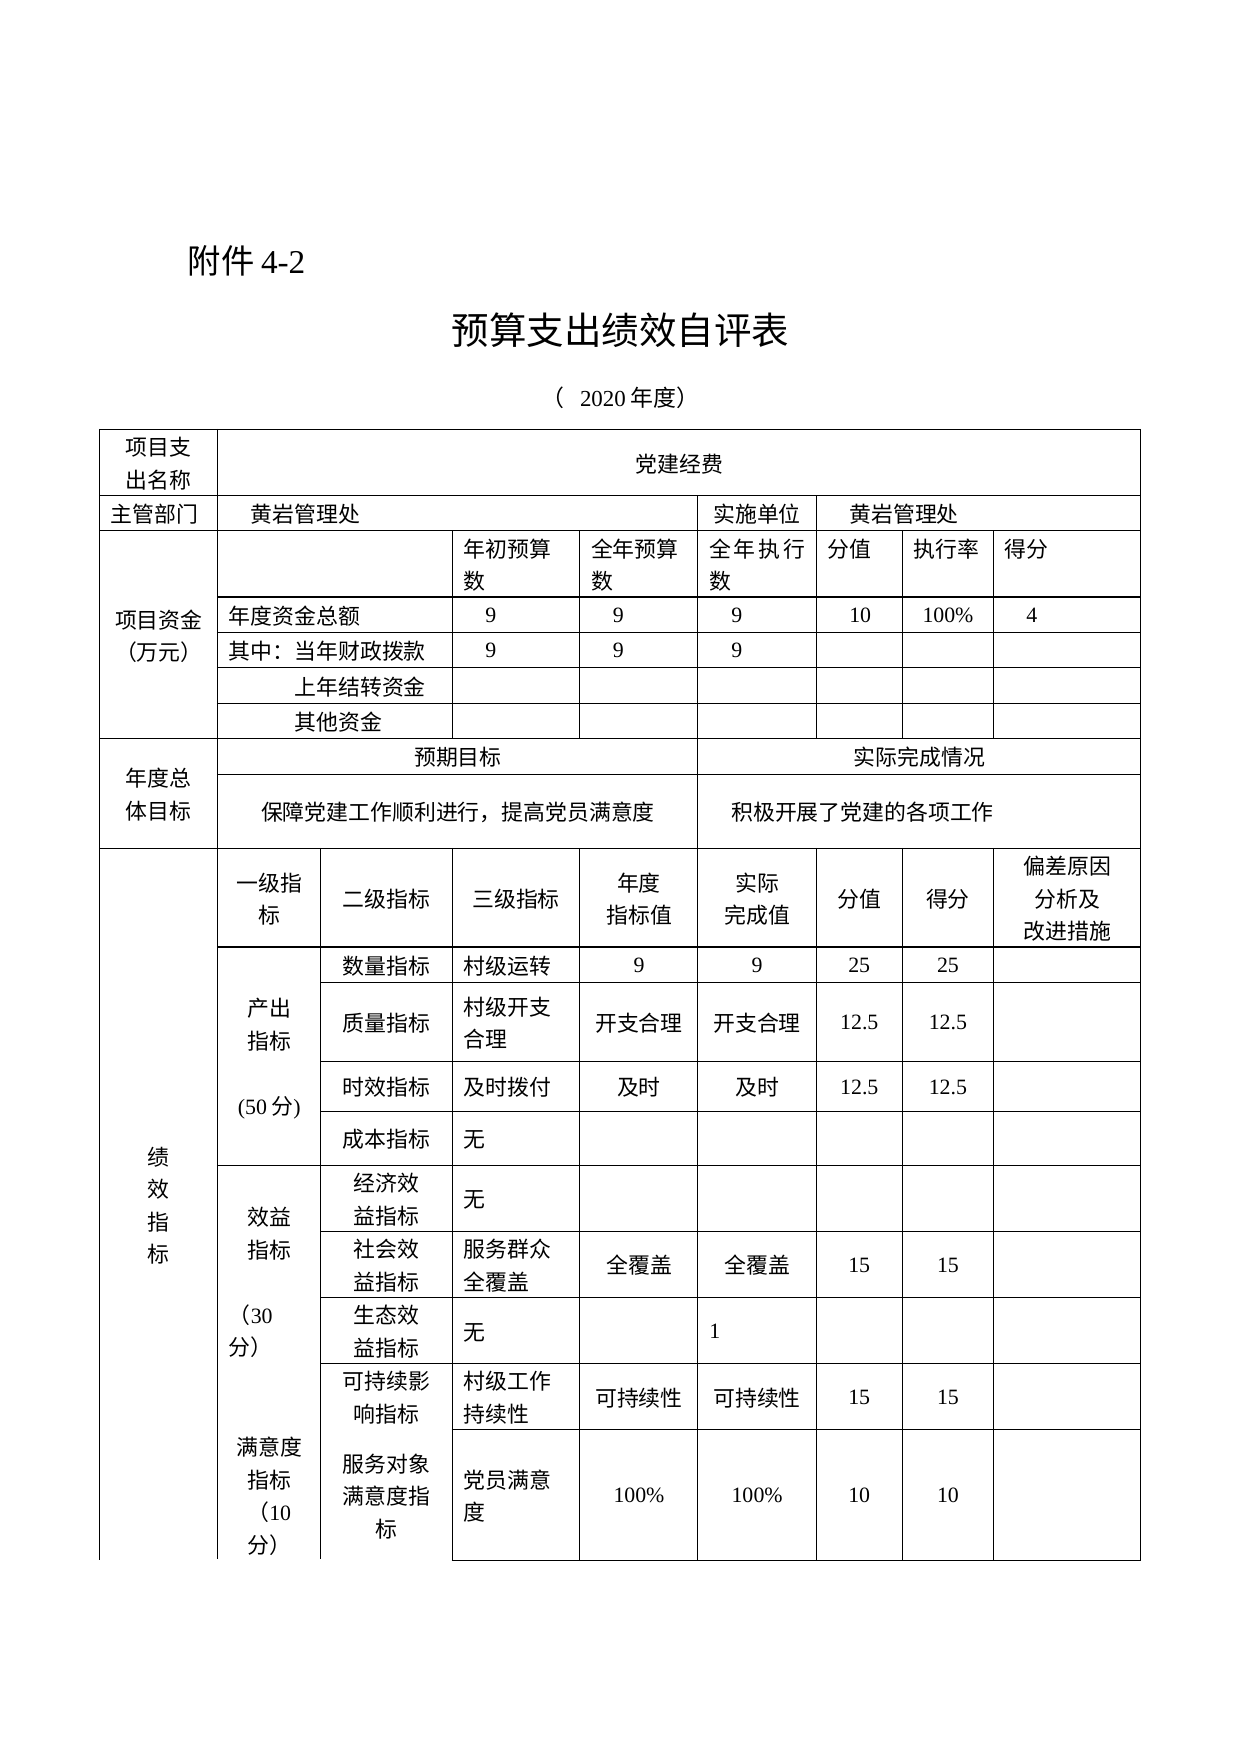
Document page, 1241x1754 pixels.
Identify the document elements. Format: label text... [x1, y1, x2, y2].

table_cell 10 [903, 1430, 993, 1560]
table_cell 100% [698, 1430, 816, 1560]
table_cell 黄岩管理处 [218, 496, 697, 530]
table_cell 党员满意度 [453, 1430, 579, 1560]
table_cell 12.5 [903, 983, 993, 1061]
table_cell [903, 1166, 993, 1231]
table_cell [903, 668, 993, 703]
table_cell 开支合理 [580, 983, 697, 1061]
table_cell [580, 668, 697, 703]
table_cell [994, 1232, 1140, 1297]
table_cell 15 [903, 1364, 993, 1429]
table_cell 其他资金 [218, 704, 452, 738]
table_cell [994, 1112, 1140, 1165]
table_cell 上年结转资金 [218, 668, 452, 703]
table_cell 9 [698, 598, 816, 632]
table_cell [994, 1166, 1140, 1231]
table_cell 25 [903, 948, 993, 982]
table_cell 1 [698, 1298, 816, 1363]
table_cell 得分 [994, 531, 1140, 596]
table_cell 社会效 益指标 [321, 1232, 452, 1297]
table_cell 9 [453, 598, 579, 632]
table_cell 可持续性 [580, 1364, 697, 1429]
table_cell 年度总 体目标 [100, 739, 217, 848]
table_cell [994, 1430, 1140, 1560]
table_cell 9 [453, 633, 579, 667]
table_cell 9 [580, 598, 697, 632]
table_cell 黄岩管理处 [817, 496, 1140, 530]
table_header 预算支出绩效自评表 [99, 292, 1141, 364]
table_cell [817, 1166, 902, 1231]
table_cell 开支合理 [698, 983, 816, 1061]
table_cell [903, 1112, 993, 1165]
table_cell [994, 948, 1140, 982]
table_cell 积极开展了党建的各项工作 [698, 775, 1140, 848]
table_cell 100% [580, 1430, 697, 1560]
table_cell [698, 704, 816, 738]
table_cell [903, 704, 993, 738]
table_cell [580, 1112, 697, 1165]
table_cell 时效指标 [321, 1062, 452, 1111]
table_cell 服务对象满意度指标 [321, 1429, 452, 1560]
table_cell 村级开支合理 [453, 983, 579, 1061]
table_cell 12.5 [817, 983, 902, 1061]
table_cell [903, 1298, 993, 1363]
table_cell 4 [994, 598, 1140, 632]
table_cell [994, 983, 1140, 1061]
table_cell 三级指标 [453, 849, 579, 946]
table_cell [817, 704, 902, 738]
table_cell 9 [698, 948, 816, 982]
table_cell 项目资金 （万元） [100, 531, 217, 738]
table_cell 质量指标 [321, 983, 452, 1061]
table_cell 15 [903, 1232, 993, 1297]
table_cell 可持续性 [698, 1364, 816, 1429]
table_cell 服务群众全覆盖 [453, 1232, 579, 1297]
table_cell 村级运转 [453, 948, 579, 982]
table_cell 无 [453, 1166, 579, 1231]
table_cell 经济效 益指标 [321, 1166, 452, 1231]
table_cell 全覆盖 [698, 1232, 816, 1297]
table_cell 数量指标 [321, 948, 452, 982]
table_cell 15 [817, 1364, 902, 1429]
table_cell 9 [580, 633, 697, 667]
table_cell [903, 633, 993, 667]
table_cell 10 [817, 1430, 902, 1560]
table_cell 及时 [580, 1062, 697, 1111]
table_cell 年度资金总额 [218, 598, 452, 632]
table_cell 实际 完成值 [698, 849, 816, 946]
table_cell 绩 效 指 标 [100, 849, 217, 1560]
table_cell [817, 1112, 902, 1165]
table_cell 无 [453, 1298, 579, 1363]
table_cell [698, 1112, 816, 1165]
table_cell 年初预算数 [453, 531, 579, 596]
table_cell 全年执行数 [698, 531, 816, 596]
table_cell 全年预算数 [580, 531, 697, 596]
table_cell 25 [817, 948, 902, 982]
table_cell [994, 1298, 1140, 1363]
table_cell 保障党建工作顺利进行，提高党员满意度 [218, 775, 697, 848]
table_cell 产出 指标 (50分) [218, 948, 320, 1165]
table_cell 100% [903, 598, 993, 632]
text 附件4-2 [187, 227, 1053, 292]
table_cell 项目支 出名称 [100, 430, 217, 495]
table_cell [453, 704, 579, 738]
table_cell 二级指标 [321, 849, 452, 946]
table_cell [994, 704, 1140, 738]
table_cell [580, 1166, 697, 1231]
table_cell [994, 668, 1140, 703]
table_cell 实际完成情况 [698, 739, 1140, 773]
table_cell 生态效 益指标 [321, 1298, 452, 1363]
table_cell 实施单位 [698, 496, 816, 530]
table_cell 及时 [698, 1062, 816, 1111]
table_cell 偏差原因 分析及 改进措施 [994, 849, 1140, 946]
table_cell 可持续影响指标 [321, 1364, 452, 1429]
table_cell 9 [698, 633, 816, 667]
table_cell 分值 [817, 531, 902, 596]
table_cell 一级指标 [218, 849, 320, 946]
table_cell [817, 633, 902, 667]
table_cell 党建经费 [218, 430, 1140, 495]
table_cell [994, 1364, 1140, 1429]
table_cell 及时拨付 [453, 1062, 579, 1111]
table_cell [817, 1298, 902, 1363]
table_cell [994, 1062, 1140, 1111]
table_cell 执行率 [903, 531, 993, 596]
table_cell [698, 668, 816, 703]
table_cell 效益 指标 （30分） [218, 1166, 320, 1429]
table_cell [453, 668, 579, 703]
table_cell 成本指标 [321, 1112, 452, 1165]
table_cell 10 [817, 598, 902, 632]
table_cell 15 [817, 1232, 902, 1297]
table_cell 其中：当年财政拨款 [218, 633, 452, 667]
table_cell （ 2020年度） [99, 364, 1141, 429]
table_cell 9 [580, 948, 697, 982]
table_cell 得分 [903, 849, 993, 946]
table_cell 村级工作持续性 [453, 1364, 579, 1429]
table_cell [218, 531, 452, 596]
table_cell [817, 668, 902, 703]
table_cell 主管部门 [100, 496, 217, 530]
table_cell 全覆盖 [580, 1232, 697, 1297]
table_cell 满意度 指标 （10分） [218, 1429, 321, 1560]
table_cell 无 [453, 1112, 579, 1165]
table_cell [698, 1166, 816, 1231]
table_cell 分值 [817, 849, 902, 946]
table_cell 12.5 [903, 1062, 993, 1111]
table_cell [994, 633, 1140, 667]
table_cell 12.5 [817, 1062, 902, 1111]
table_cell 年度 指标值 [580, 849, 697, 946]
table_cell 预期目标 [218, 739, 697, 773]
table_cell [580, 1298, 697, 1363]
table_cell [580, 704, 697, 738]
